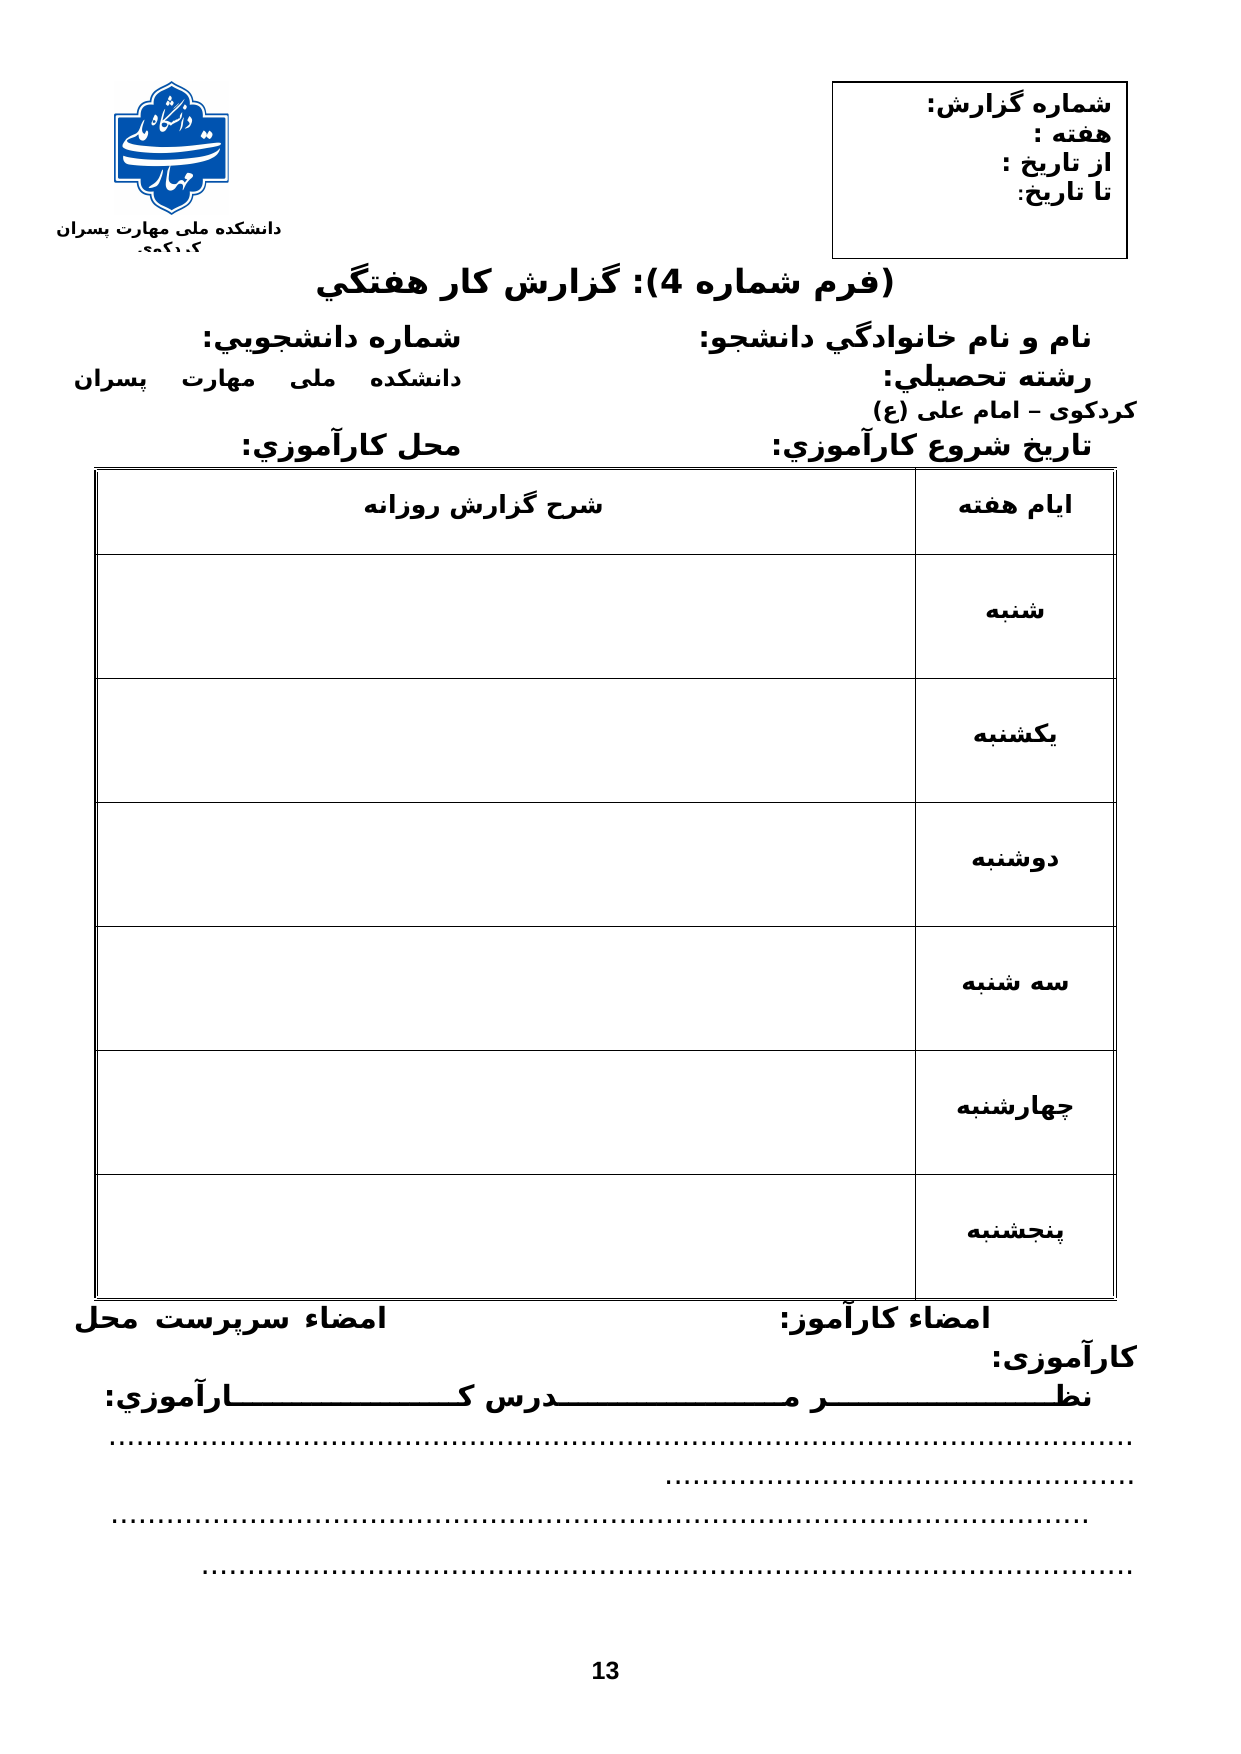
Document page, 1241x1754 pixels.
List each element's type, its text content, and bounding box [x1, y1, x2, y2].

table_cell [96, 1175, 915, 1298]
table_cell [98, 1051, 915, 1174]
list نام و نام خانوادگي دانشجو: شماره دانشجويي: [74, 320, 1137, 354]
list رشته تحصيلي: دانشکده ملی مهارت پسران کردکوی – امام علی (ع) [74, 359, 1137, 424]
list تاريخ شروع كارآموزي: محل كارآموزي: [74, 428, 1137, 462]
table_cell [98, 803, 915, 926]
list نظر مدرس كارآموزي: .................................................................................................................................................................. [103, 1379, 1137, 1491]
table_cell سه شنبه [916, 927, 1113, 1050]
table_cell [98, 679, 915, 802]
text (فرم شماره 4): گزارش كار هفتگي [74, 262, 1137, 301]
table_cell يكشنبه [916, 679, 1113, 802]
table_cell [98, 927, 915, 1050]
list امضاء كارآموز: امضاء‌ سرپرست محل کارآموزی: [74, 1301, 1137, 1374]
table_cell چهارشنبه [916, 1051, 1113, 1174]
table_header ایام هفته [916, 468, 1115, 554]
picture [114, 81, 229, 215]
table_cell پنجشنبه [916, 1175, 1115, 1298]
table_cell [98, 555, 915, 678]
table_cell دوشنبه [916, 803, 1113, 926]
list ............................................................................................................................................................................................................... [103, 1496, 1137, 1581]
table_cell شنبه [916, 555, 1113, 678]
table_header شرح گزارش روزانه [96, 470, 915, 554]
